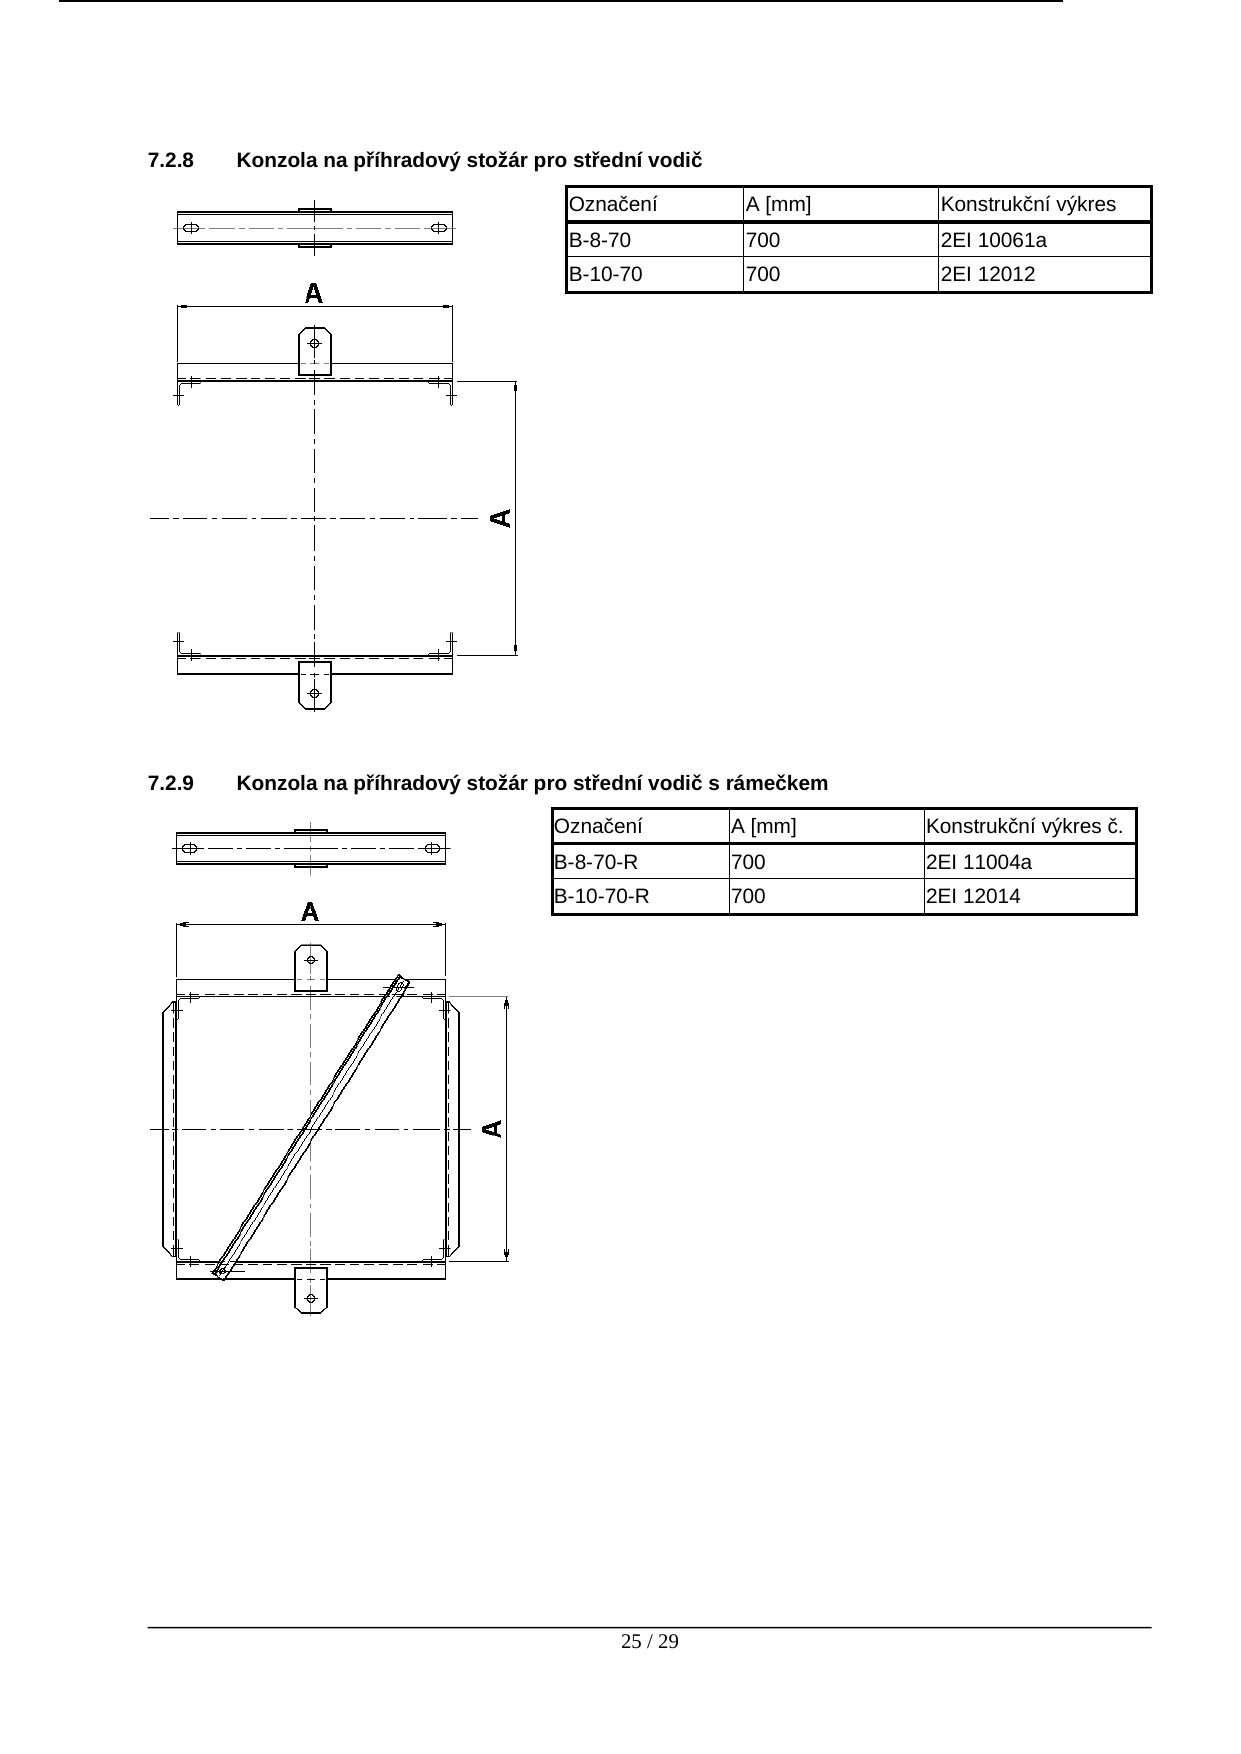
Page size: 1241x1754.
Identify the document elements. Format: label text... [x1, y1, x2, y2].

table_header Konstrukční výkres [939, 188, 1150, 220]
table_cell B-8-70 [568, 224, 743, 256]
table_cell 700 [730, 845, 924, 878]
table_cell B-8-70-R [554, 845, 729, 878]
table_cell B-10-70 [568, 257, 743, 291]
picture [147, 184, 520, 722]
table_header Konstrukční výkres č. [925, 810, 1135, 842]
list Konzola na příhradový stožár pro střední vodič [148, 148, 1152, 172]
table_cell 700 [744, 224, 938, 256]
table_header Označení [554, 810, 729, 842]
table_cell 2EI 12014 [925, 879, 1135, 913]
table_cell 700 [730, 879, 924, 913]
table_header A [mm] [744, 188, 938, 220]
list Konzola na příhradový stožár pro střední vodič s rámečkem [148, 770, 1152, 794]
picture [147, 806, 521, 1326]
table_header A [mm] [730, 810, 924, 842]
table_cell 2EI 11004a [925, 845, 1135, 878]
table_cell 2EI 10061a [939, 224, 1150, 256]
table_cell 700 [744, 257, 938, 291]
table_header Označení [568, 188, 743, 220]
table_cell B-10-70-R [554, 879, 729, 913]
table_cell 2EI 12012 [939, 257, 1150, 291]
